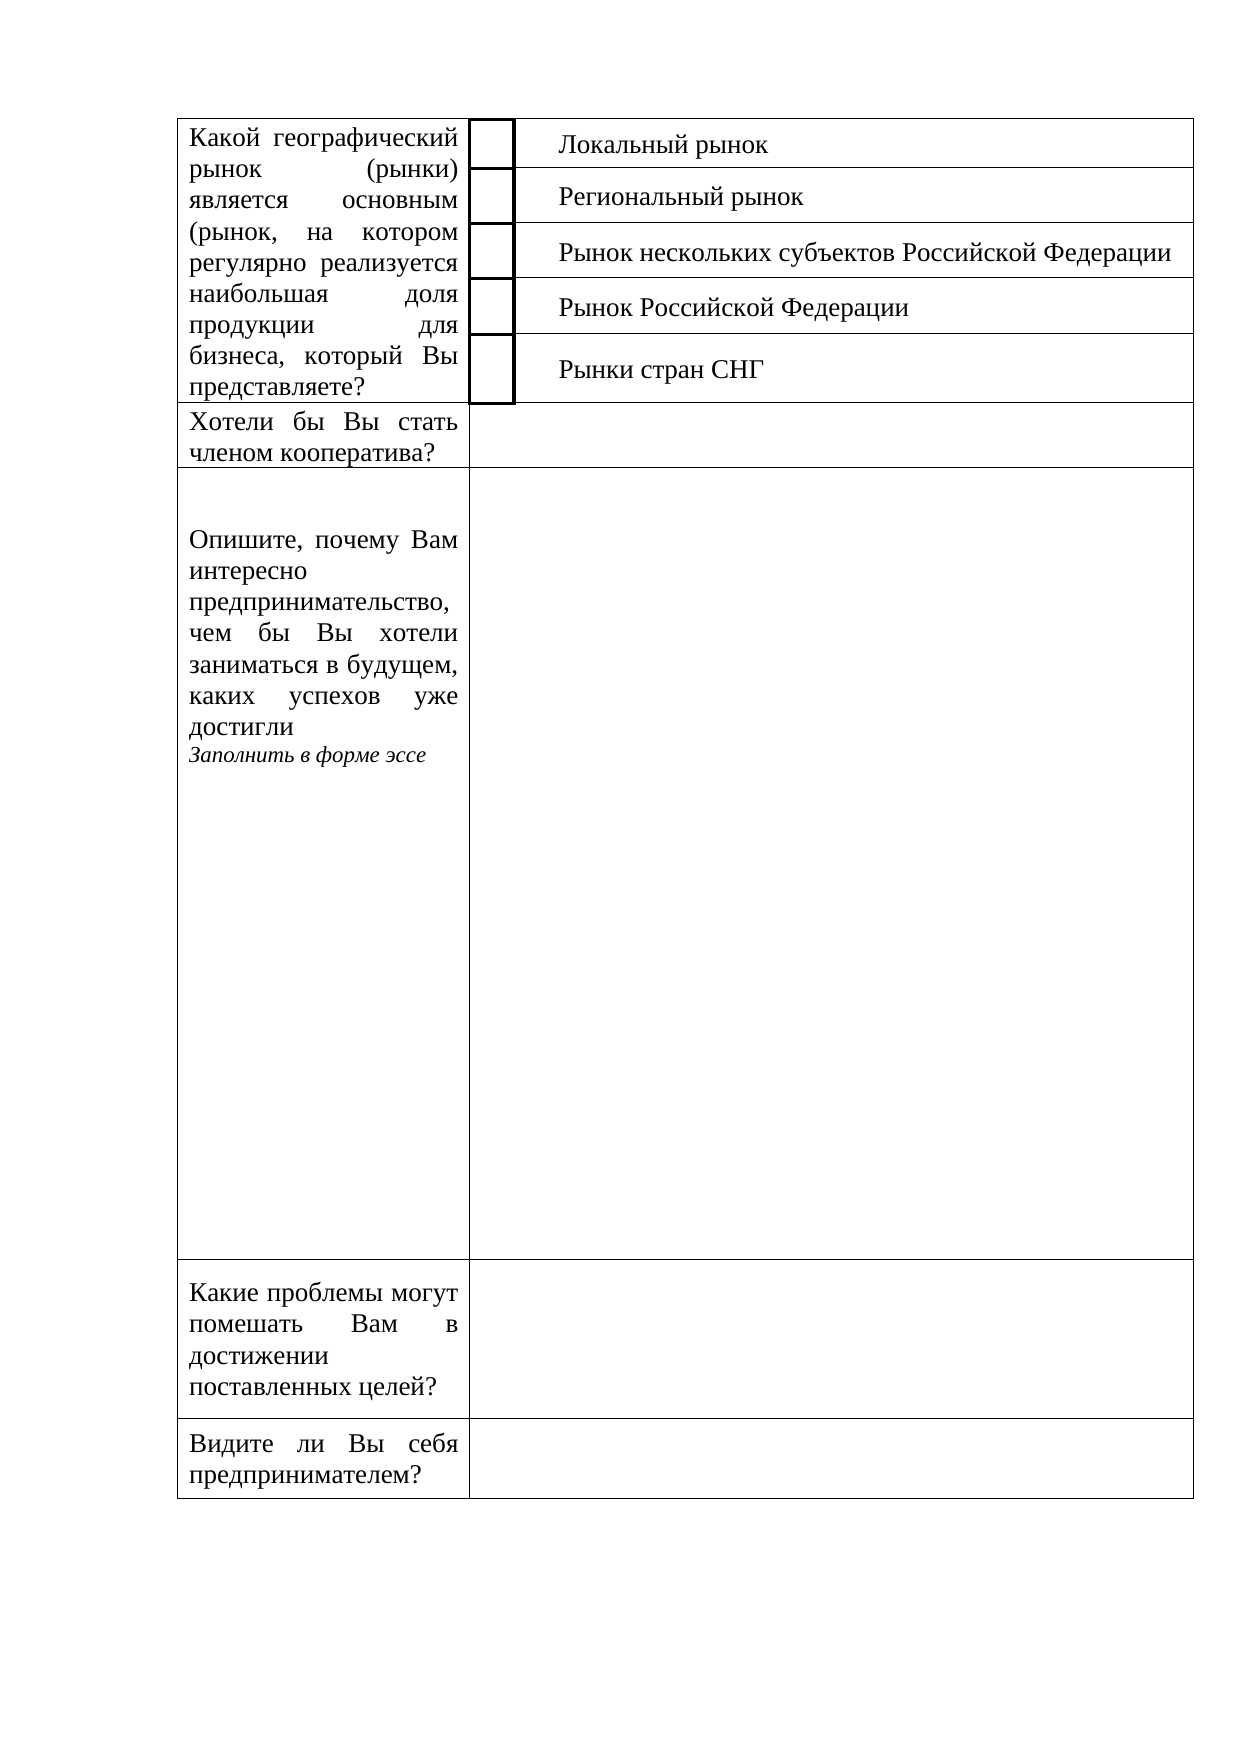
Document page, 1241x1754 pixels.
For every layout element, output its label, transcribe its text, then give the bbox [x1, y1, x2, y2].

table_cell [471, 121, 512, 167]
table_cell Видите ли Вы себя предпринимателем? [178, 1419, 469, 1498]
table_cell Рынок Российской Федерации [516, 278, 1193, 333]
table_cell [470, 1419, 1193, 1498]
table_cell Рынки стран СНГ [516, 334, 1193, 402]
table_cell [471, 280, 512, 333]
table_cell Локальный рынок [516, 119, 1193, 167]
table_cell [471, 336, 512, 402]
table_cell [471, 225, 512, 277]
table_cell [470, 1260, 1193, 1418]
table_cell [471, 170, 512, 222]
table_cell Какие проблемы могут помешать Вам в достижении поставленных целей? [178, 1260, 469, 1418]
table_cell [470, 403, 1193, 467]
table_cell Хотели бы Вы стать членом кооператива? [178, 403, 469, 467]
table_cell Опишите, почему Вам интересно предпринимательство, чем бы Вы хотели заниматься в будущем, каких успехов уже достигли Заполнить в форме эссе [178, 468, 469, 1259]
table_cell Рынок нескольких субъектов Российской Федерации [516, 223, 1193, 277]
table_cell Какой географический рынок (рынки) является основным (рынок, на котором регулярно реализуется наибольшая доля продукции для бизнеса, который Вы представляете? [178, 119, 468, 402]
table_cell [470, 468, 1193, 1259]
table_cell Региональный рынок [516, 168, 1193, 222]
